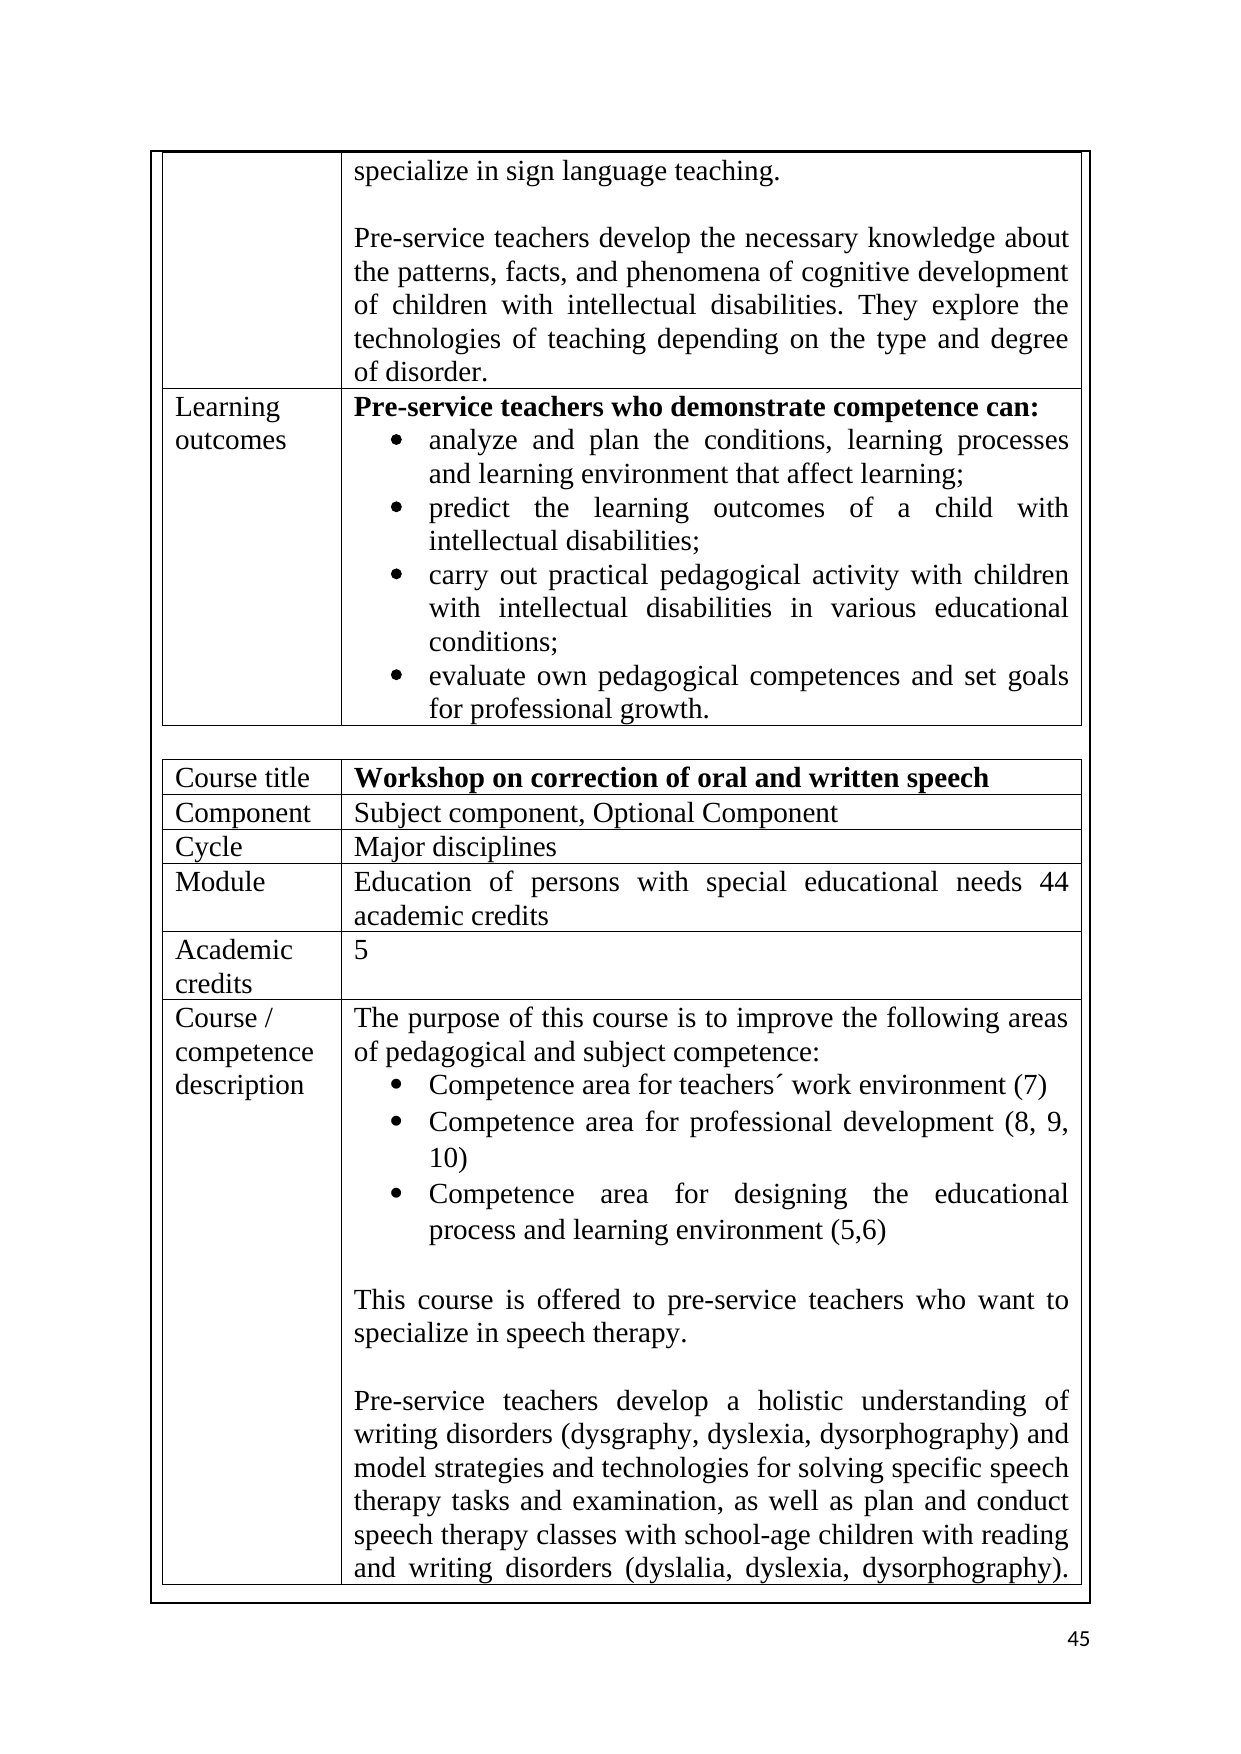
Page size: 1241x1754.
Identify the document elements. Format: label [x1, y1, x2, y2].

table_cell [152, 152, 1089, 1602]
